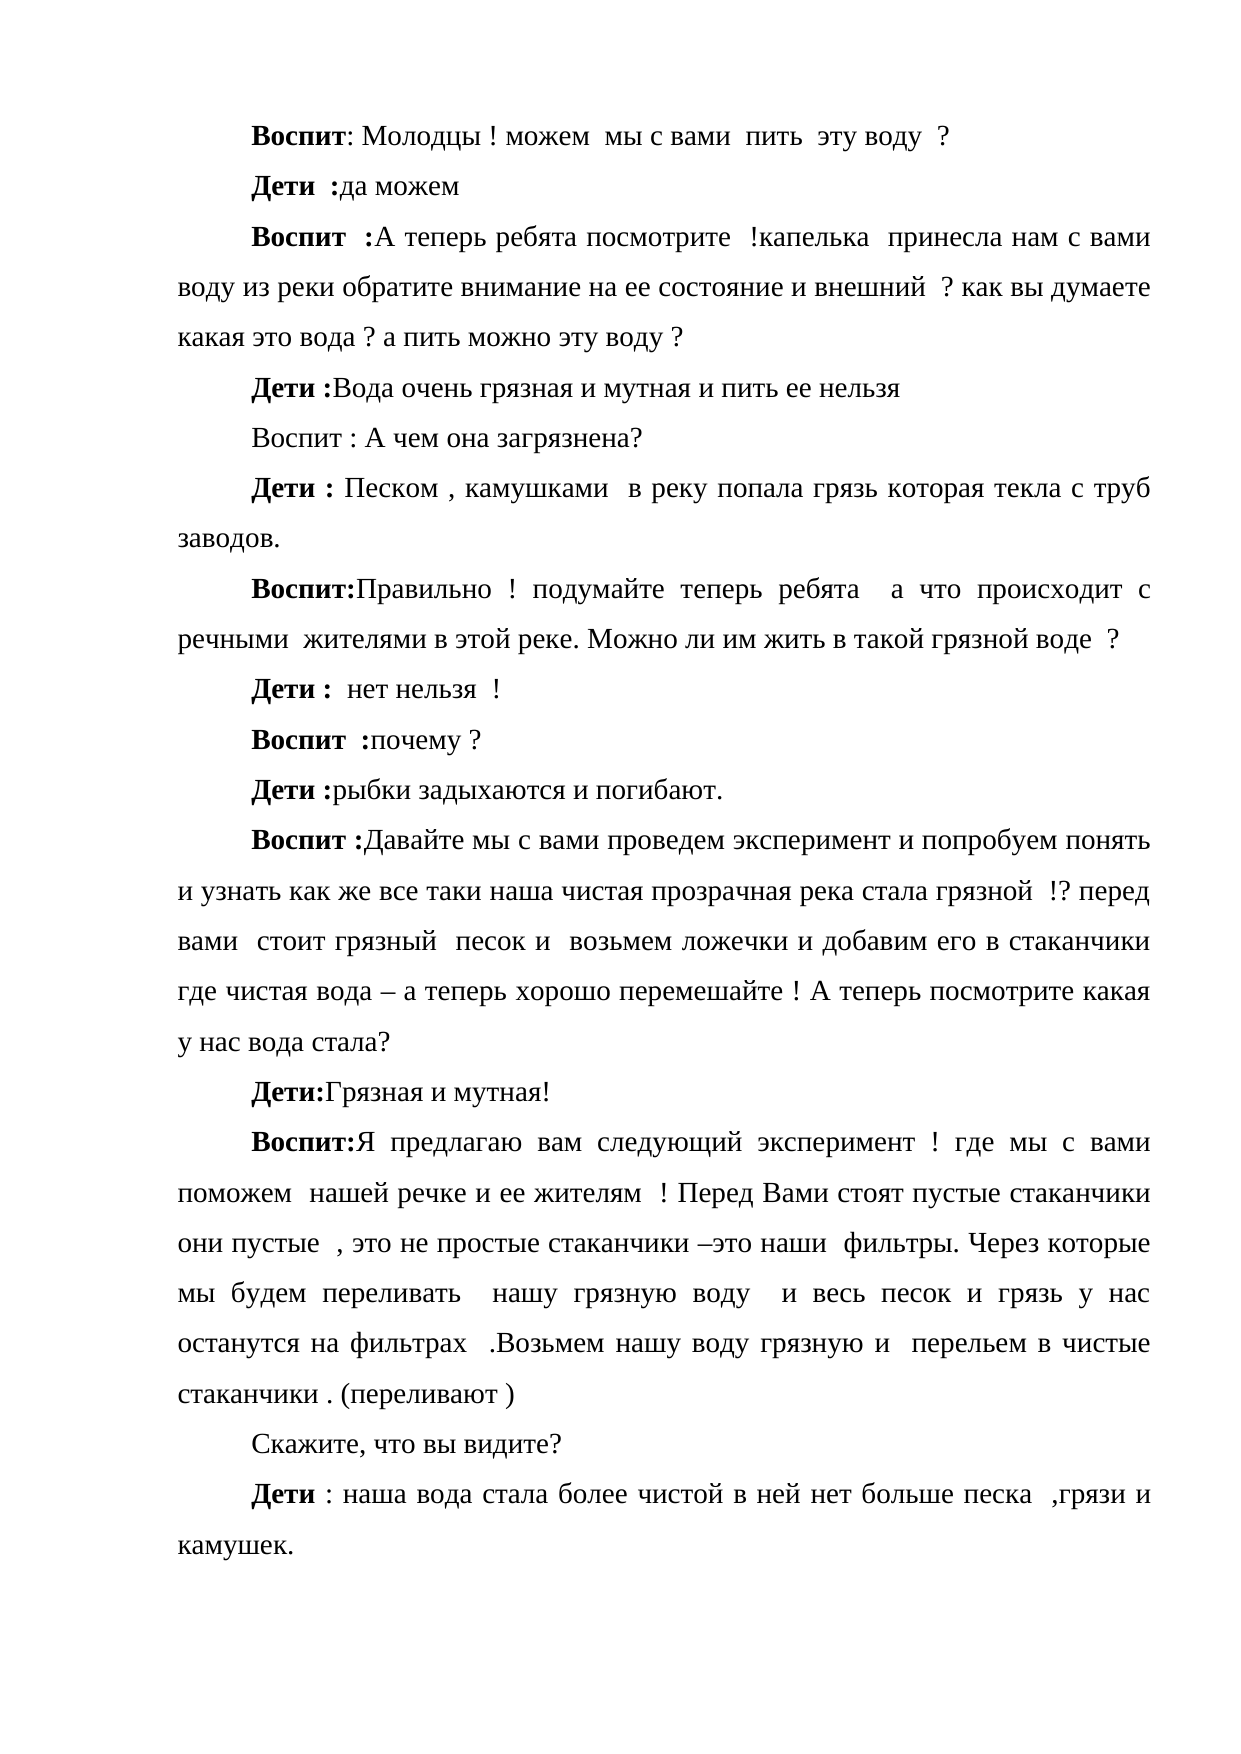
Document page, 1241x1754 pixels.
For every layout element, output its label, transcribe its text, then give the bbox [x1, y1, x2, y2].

text Воспит :Давайте мы с вами проведем эксперимент и попробуем понять и узнать как же все таки наша чистая прозрачная река стала грязной !? перед вами стоит грязный песок и возьмем ложечки и добавим его в стаканчики где чистая вода – а теперь хорошо перемешайте ! А теперь посмотрите какая у нас вода стала? [177, 822, 1152, 1057]
text Дети : Песком , камушками в реку попала грязь которая текла с труб заводов. [177, 470, 1152, 554]
text Воспит: Молодцы ! можем мы с вами пить эту воду ? [177, 118, 1152, 152]
text Дети :рыбки задыхаются и погибают. [177, 772, 1152, 806]
text Дети : наша вода стала более чистой в ней нет больше песка ,грязи и камушек. [177, 1477, 1152, 1560]
text Дети :да можем [177, 168, 1152, 202]
text Дети : нет нельзя ! [177, 672, 1152, 705]
text Скажите, что вы видите? [177, 1426, 1152, 1460]
text Воспит : А чем она загрязнена? [177, 420, 1152, 453]
text Воспит :А теперь ребята посмотрите !капелька принесла нам с вами воду из реки обратите внимание на ее состояние и внешний ? как вы думаете какая это вода ? а пить можно эту воду ? [177, 219, 1152, 353]
text Воспит :почему ? [177, 722, 1152, 755]
text Воспит:Правильно ! подумайте теперь ребята а что происходит с речными жителями в этой реке. Можно ли им жить в такой грязной воде ? [177, 571, 1152, 655]
text Дети :Вода очень грязная и мутная и пить ее нельзя [177, 370, 1152, 403]
text Дети:Грязная и мутная! [177, 1074, 1152, 1108]
text Воспит:Я предлагаю вам следующий эксперимент ! где мы с вами поможем нашей речке и ее жителям ! Перед Вами стоят пустые стаканчики они пустые , это не простые стаканчики –это наши фильтры. Через которые мы будем переливать нашу грязную воду и весь песок и грязь у нас останутся на фильтрах .Возьмем нашу воду грязную и перельем в чистые стаканчики . (переливают ) [177, 1124, 1152, 1409]
